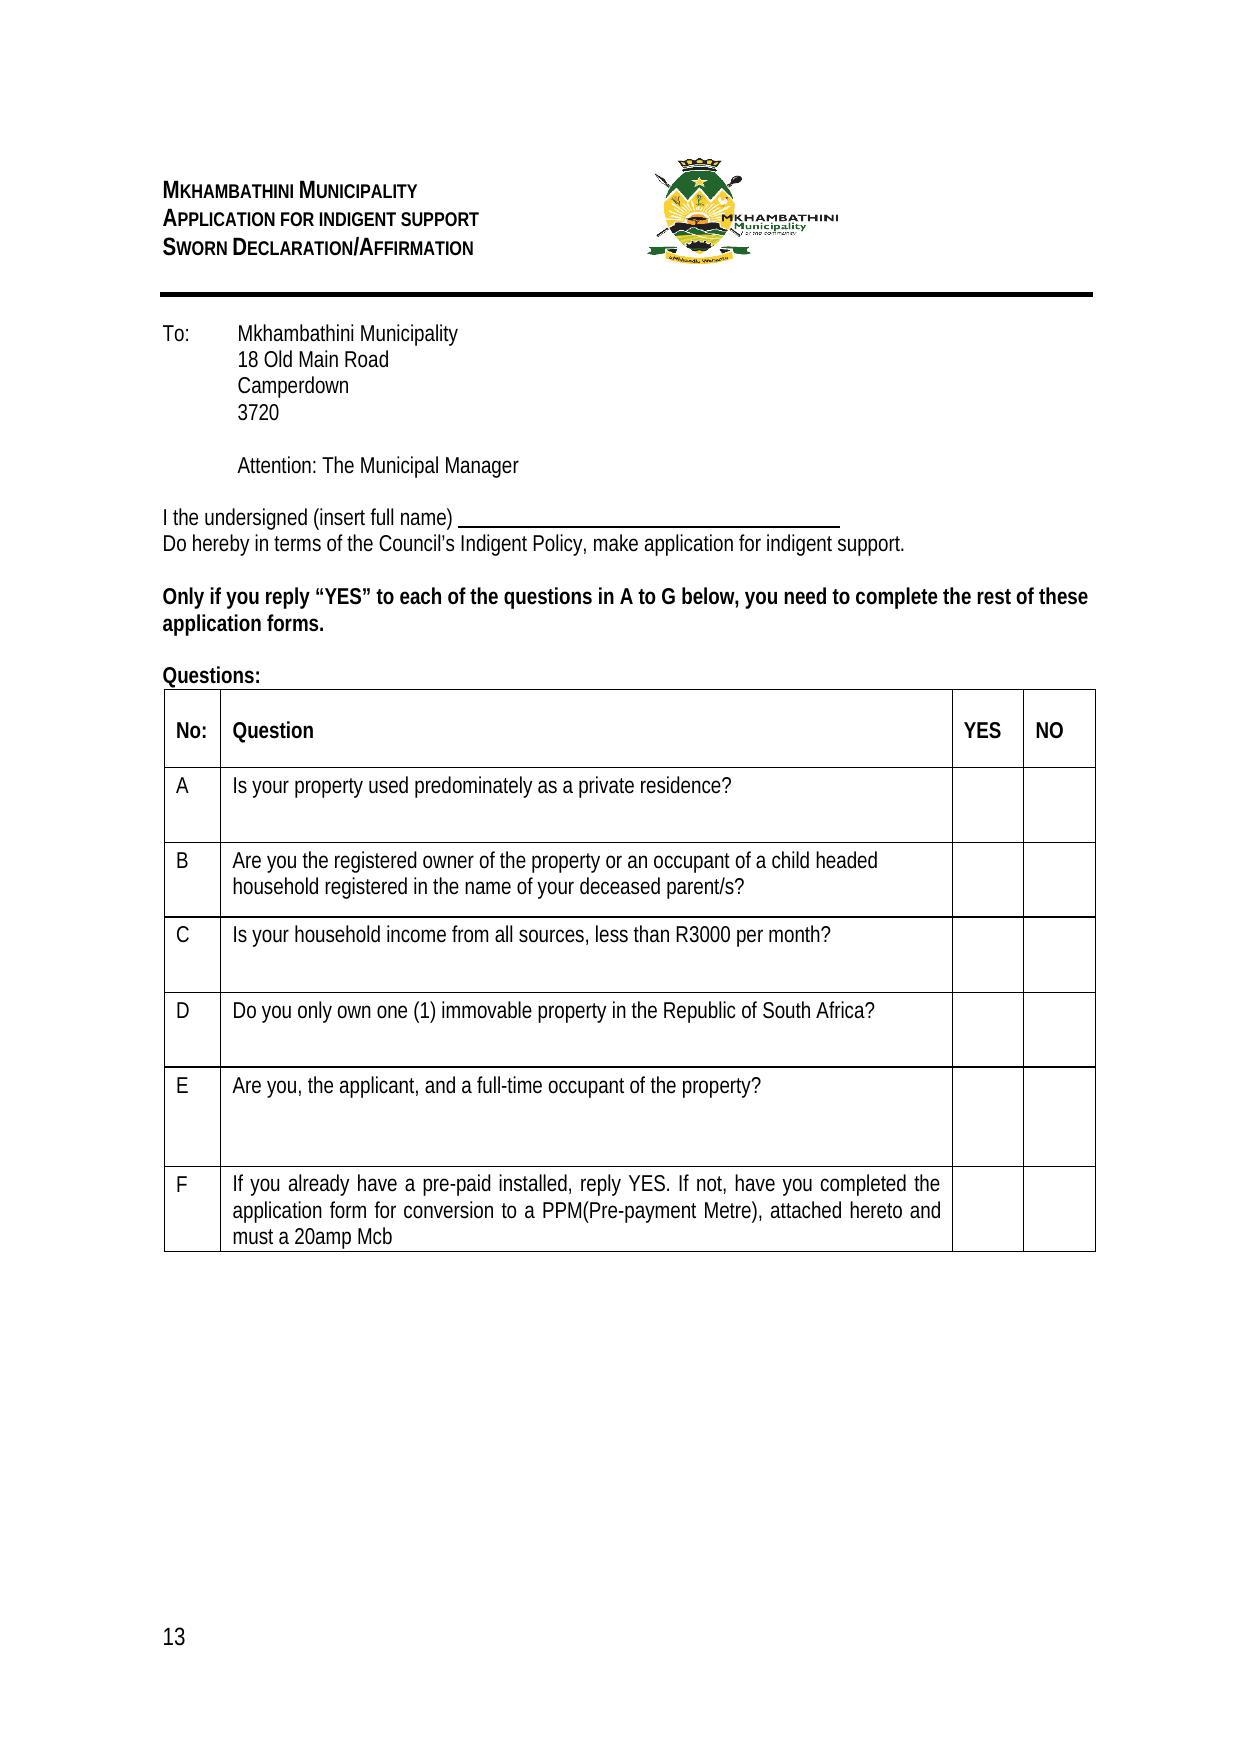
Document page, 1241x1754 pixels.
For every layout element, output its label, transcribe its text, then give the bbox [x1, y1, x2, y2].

table_cell Is your property used predominately as a private residence? [221, 768, 952, 842]
table_cell If you already have a pre-paid installed, reply YES. If not, have you completed the application form for conversion to a PPM(Pre-payment Metre), attached hereto and must a 20amp Mcb [221, 1167, 952, 1251]
text MKHAMBATHINI MUNICIPALITY APPLICATION FOR INDIGENT SUPPORT SWORN DECLARATION/AFFIRMATION [162, 175, 481, 261]
table_cell [1024, 918, 1095, 992]
table_cell [953, 843, 1023, 916]
table_header Question [221, 690, 952, 767]
table_header No: [165, 690, 220, 767]
table_cell E [165, 1068, 220, 1166]
table_cell [953, 1068, 1023, 1166]
table_cell [1024, 1167, 1095, 1251]
table_cell D [165, 993, 220, 1066]
table_cell [1024, 768, 1095, 842]
text Only if you reply “YES” to each of the questions in A to G below, you need to complete the rest of these application forms. [162, 583, 1104, 636]
table_cell A [165, 768, 220, 842]
text Questions: [162, 662, 1196, 688]
table_cell Are you, the applicant, and a full-time occupant of the property? [221, 1068, 952, 1166]
table_cell Do you only own one (1) immovable property in the Republic of South Africa? [221, 993, 952, 1066]
table_cell [953, 1167, 1023, 1251]
table_cell [953, 918, 1023, 992]
table_header NO [1024, 690, 1095, 767]
table_cell [953, 768, 1023, 842]
text Attention: The Municipal Manager [237, 452, 1196, 478]
text 3720 [237, 399, 1196, 425]
table_cell Is your household income from all sources, less than R3000 per month? [221, 918, 952, 992]
table_cell [1024, 993, 1095, 1066]
picture [646, 158, 838, 264]
table_cell [953, 993, 1023, 1066]
table_cell B [165, 843, 220, 916]
table_cell F [165, 1167, 220, 1251]
table_header YES [953, 690, 1023, 767]
table_cell [1024, 1068, 1095, 1166]
table_cell Are you the registered owner of the property or an occupant of a child headed household registered in the name of your deceased parent/s? [221, 843, 952, 916]
table_cell C [165, 918, 220, 992]
table_cell [1024, 843, 1095, 916]
text To: Mkhambathini Municipality 18 Old Main Road Camperdown [162, 320, 458, 399]
text Do hereby in terms of the Council’s Indigent Policy, make application for indigent support. [162, 530, 1196, 557]
text I the undersigned (insert full name) [162, 504, 1196, 530]
